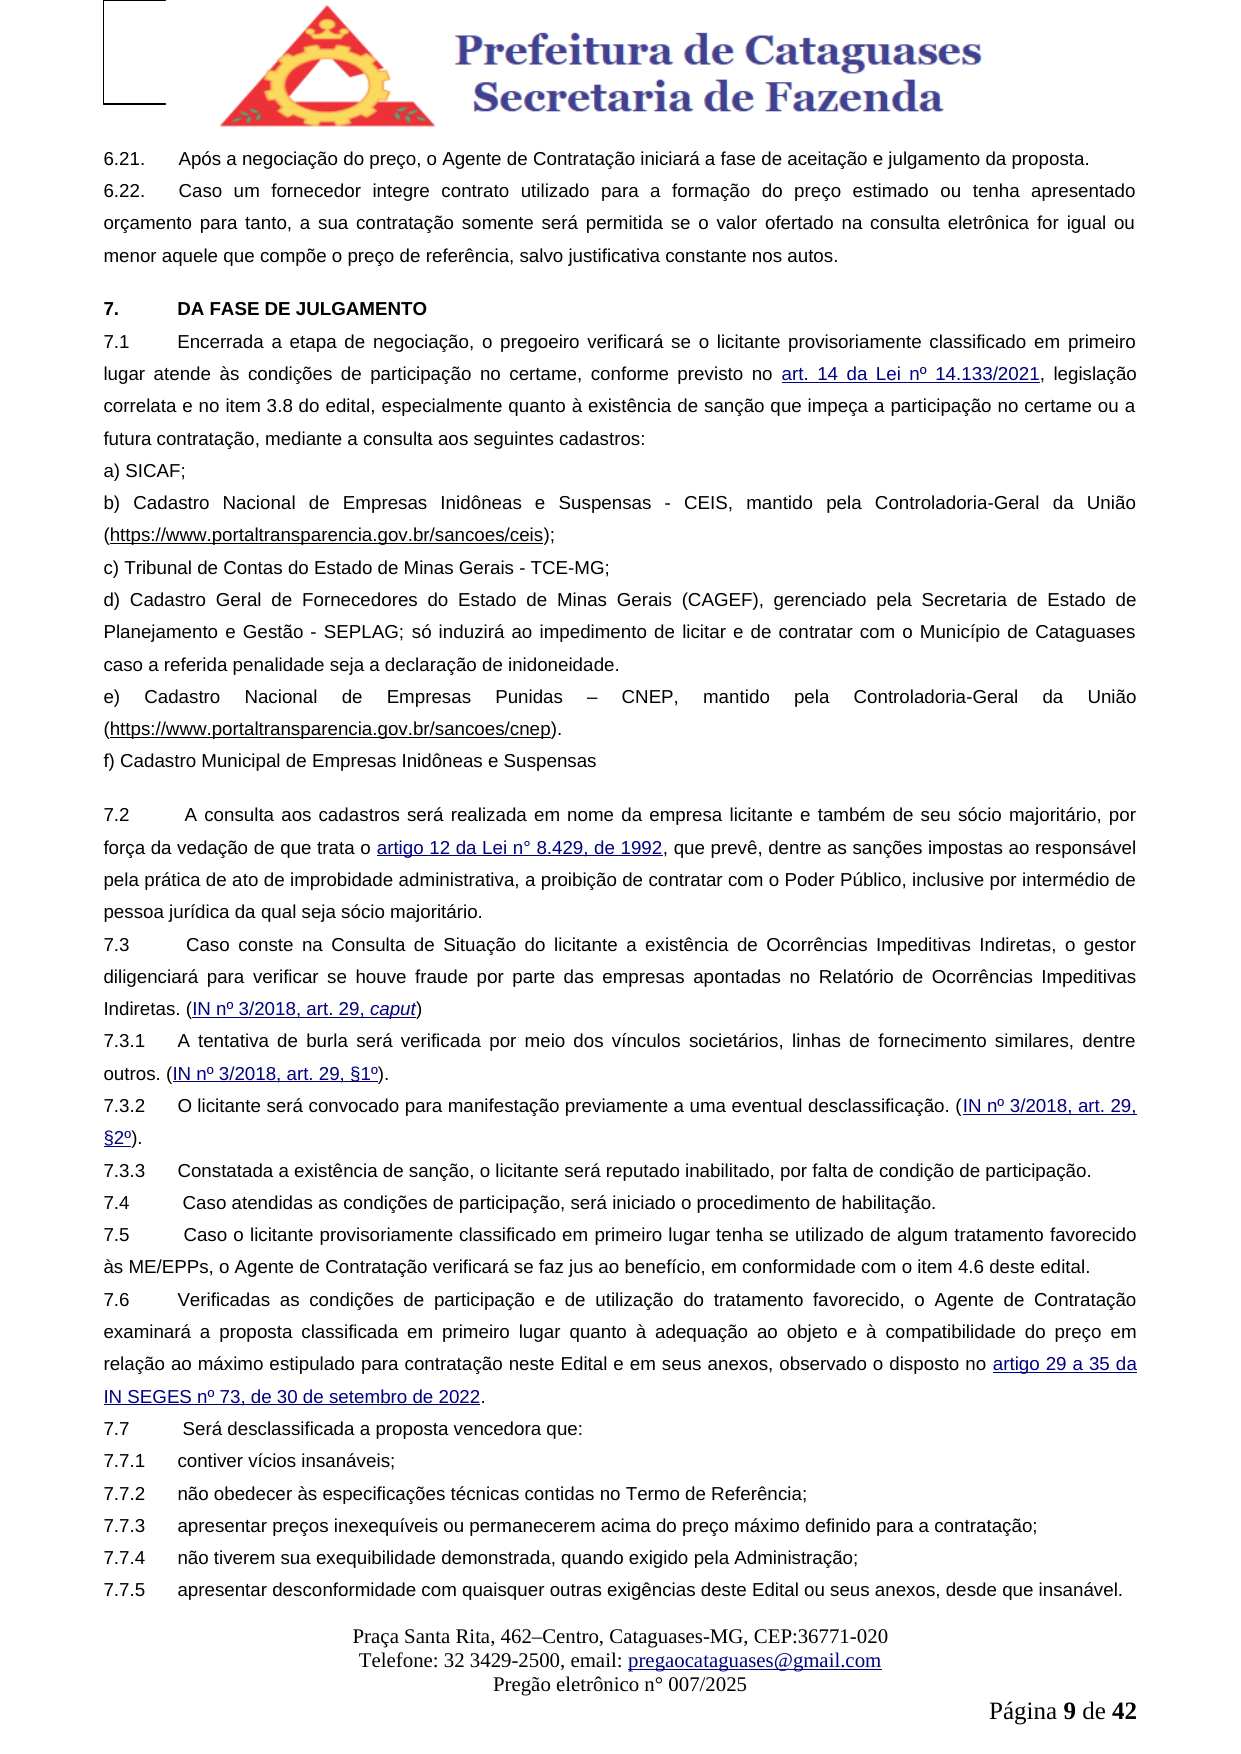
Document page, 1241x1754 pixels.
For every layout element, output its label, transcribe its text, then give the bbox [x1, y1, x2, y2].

list Constatada a existência de sanção, o licitante será reputado inabilitado, por falta de condição de participação. [103, 1159, 1137, 1181]
list A consulta aos cadastros será realizada em nome da empresa licitante e também de seu sócio majoritário, por força da vedação de que trata o artigo 12 da Lei n° 8.429, de 1992, que prevê, dentre as sanções impostas ao responsável pela prática de ato de improbidade administrativa, a proibição de contratar com o Poder Público, inclusive por intermédio de pessoa jurídica da qual seja sócio majoritário. [103, 804, 1137, 923]
list d) Cadastro Geral de Fornecedores do Estado de Minas Gerais (CAGEF), gerenciado pela Secretaria de Estado de Planejamento e Gestão - SEPLAG; só induzirá ao impedimento de licitar e de contratar com o Município de Cataguases caso a referida penalidade seja a declaração de inidoneidade. [103, 589, 1137, 675]
list Caso conste na Consulta de Situação do licitante a existência de Ocorrências Impeditivas Indiretas, o gestor diligenciará para verificar se houve fraude por parte das empresas apontadas no Relatório de Ocorrências Impeditivas Indiretas. (IN nº 3/2018, art. 29, caput) [103, 933, 1137, 1019]
list DA FASE DE JULGAMENTO [103, 298, 1137, 320]
picture [165, 0, 1075, 148]
list A tentativa de burla será verificada por meio dos vínculos societários, linhas de fornecimento similares, dentre outros. (IN nº 3/2018, art. 29, §1º). [103, 1030, 1137, 1084]
list b) Cadastro Nacional de Empresas Inidôneas e Suspensas - CEIS, mantido pela Controladoria-Geral da União (https://www.portaltransparencia.gov.br/sancoes/ceis); [103, 492, 1137, 546]
list f) Cadastro Municipal de Empresas Inidôneas e Suspensas [103, 750, 1137, 772]
list Após a negociação do preço, o Agente de Contratação iniciará a fase de aceitação e julgamento da proposta. [103, 147, 1137, 169]
list Encerrada a etapa de negociação, o pregoeiro verificará se o licitante provisoriamente classificado em primeiro lugar atende às condições de participação no certame, conforme previsto no art. 14 da Lei nº 14.133/2021, legislação correlata e no item 3.8 do edital, especialmente quanto à existência de sanção que impeça a participação no certame ou a futura contratação, mediante a consulta aos seguintes cadastros: [103, 331, 1137, 449]
list apresentar desconformidade com quaisquer outras exigências deste Edital ou seus anexos, desde que insanável. [103, 1579, 1137, 1601]
list Caso um fornecedor integre contrato utilizado para a formação do preço estimado ou tenha apresentado orçamento para tanto, a sua contratação somente será permitida se o valor ofertado na consulta eletrônica for igual ou menor aquele que compõe o preço de referência, salvo justificativa constante nos autos. [103, 180, 1137, 266]
list e) Cadastro Nacional de Empresas Punidas – CNEP, mantido pela Controladoria-Geral da União (https://www.portaltransparencia.gov.br/sancoes/cnep). [103, 686, 1137, 739]
list apresentar preços inexequíveis ou permanecerem acima do preço máximo definido para a contratação; [103, 1514, 1137, 1536]
list Caso o licitante provisoriamente classificado em primeiro lugar tenha se utilizado de algum tratamento favorecido às ME/EPPs, o Agente de Contratação verificará se faz jus ao benefício, em conformidade com o item 4.6 deste edital. [103, 1224, 1137, 1278]
list O licitante será convocado para manifestação previamente a uma eventual desclassificação. (IN nº 3/2018, art. 29, §2º). [103, 1095, 1137, 1149]
list não tiverem sua exequibilidade demonstrada, quando exigido pela Administração; [103, 1547, 1137, 1568]
list Caso atendidas as condições de participação, será iniciado o procedimento de habilitação. [103, 1192, 1137, 1213]
list c) Tribunal de Contas do Estado de Minas Gerais - TCE-MG; [103, 557, 1137, 578]
list a) SICAF; [103, 460, 1137, 481]
list não obedecer às especificações técnicas contidas no Termo de Referência; [103, 1482, 1137, 1504]
list Será desclassificada a proposta vencedora que: [103, 1418, 1137, 1439]
list Verificadas as condições de participação e de utilização do tratamento favorecido, o Agente de Contratação examinará a proposta classificada em primeiro lugar quanto à adequação ao objeto e à compatibilidade do preço em relação ao máximo estipulado para contratação neste Edital e em seus anexos, observado o disposto no artigo 29 a 35 da IN SEGES nº 73, de 30 de setembro de 2022. [103, 1288, 1137, 1407]
list contiver vícios insanáveis; [103, 1450, 1137, 1472]
